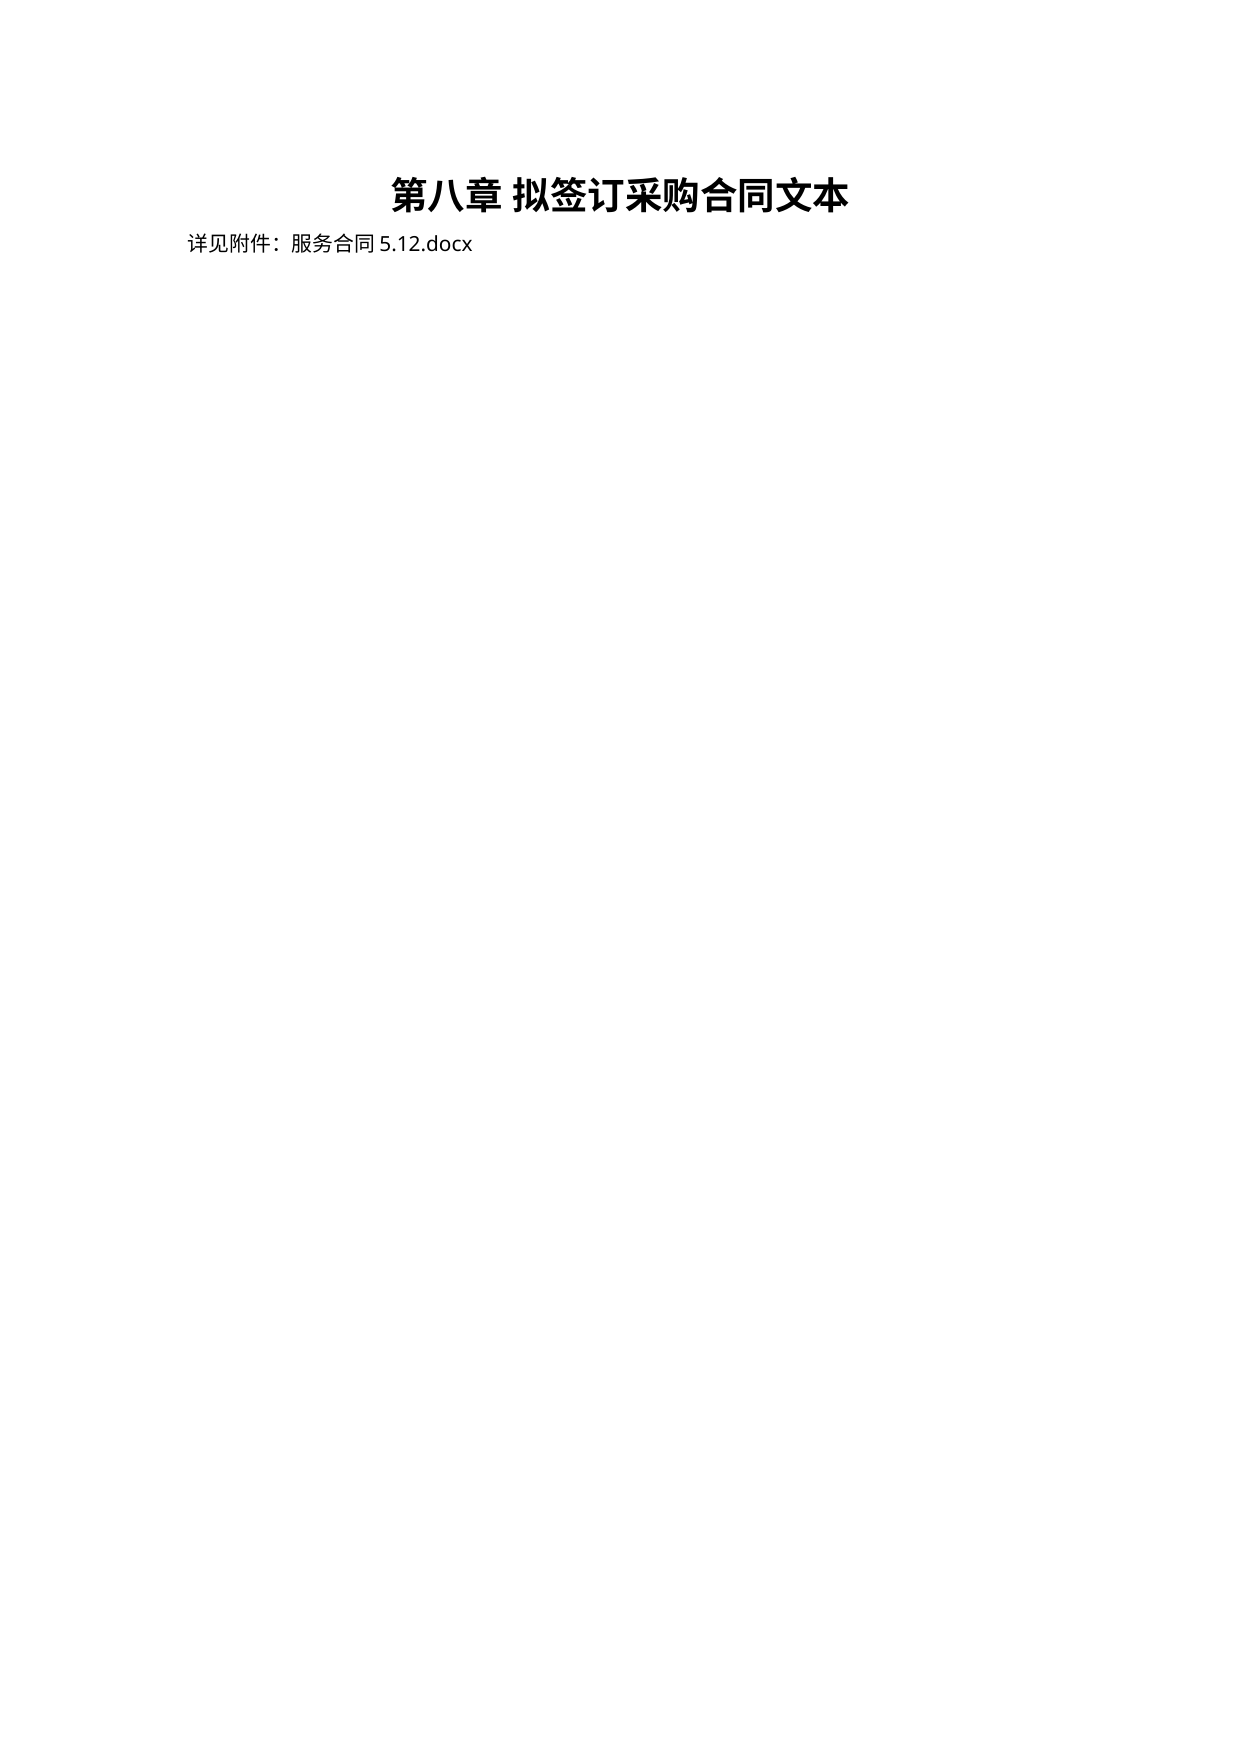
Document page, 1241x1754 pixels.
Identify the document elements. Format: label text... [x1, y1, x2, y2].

text 详见附件：服务合同5.12.docx [187, 227, 1053, 259]
text 第八章 拟签订采购合同文本 [187, 162, 1053, 227]
